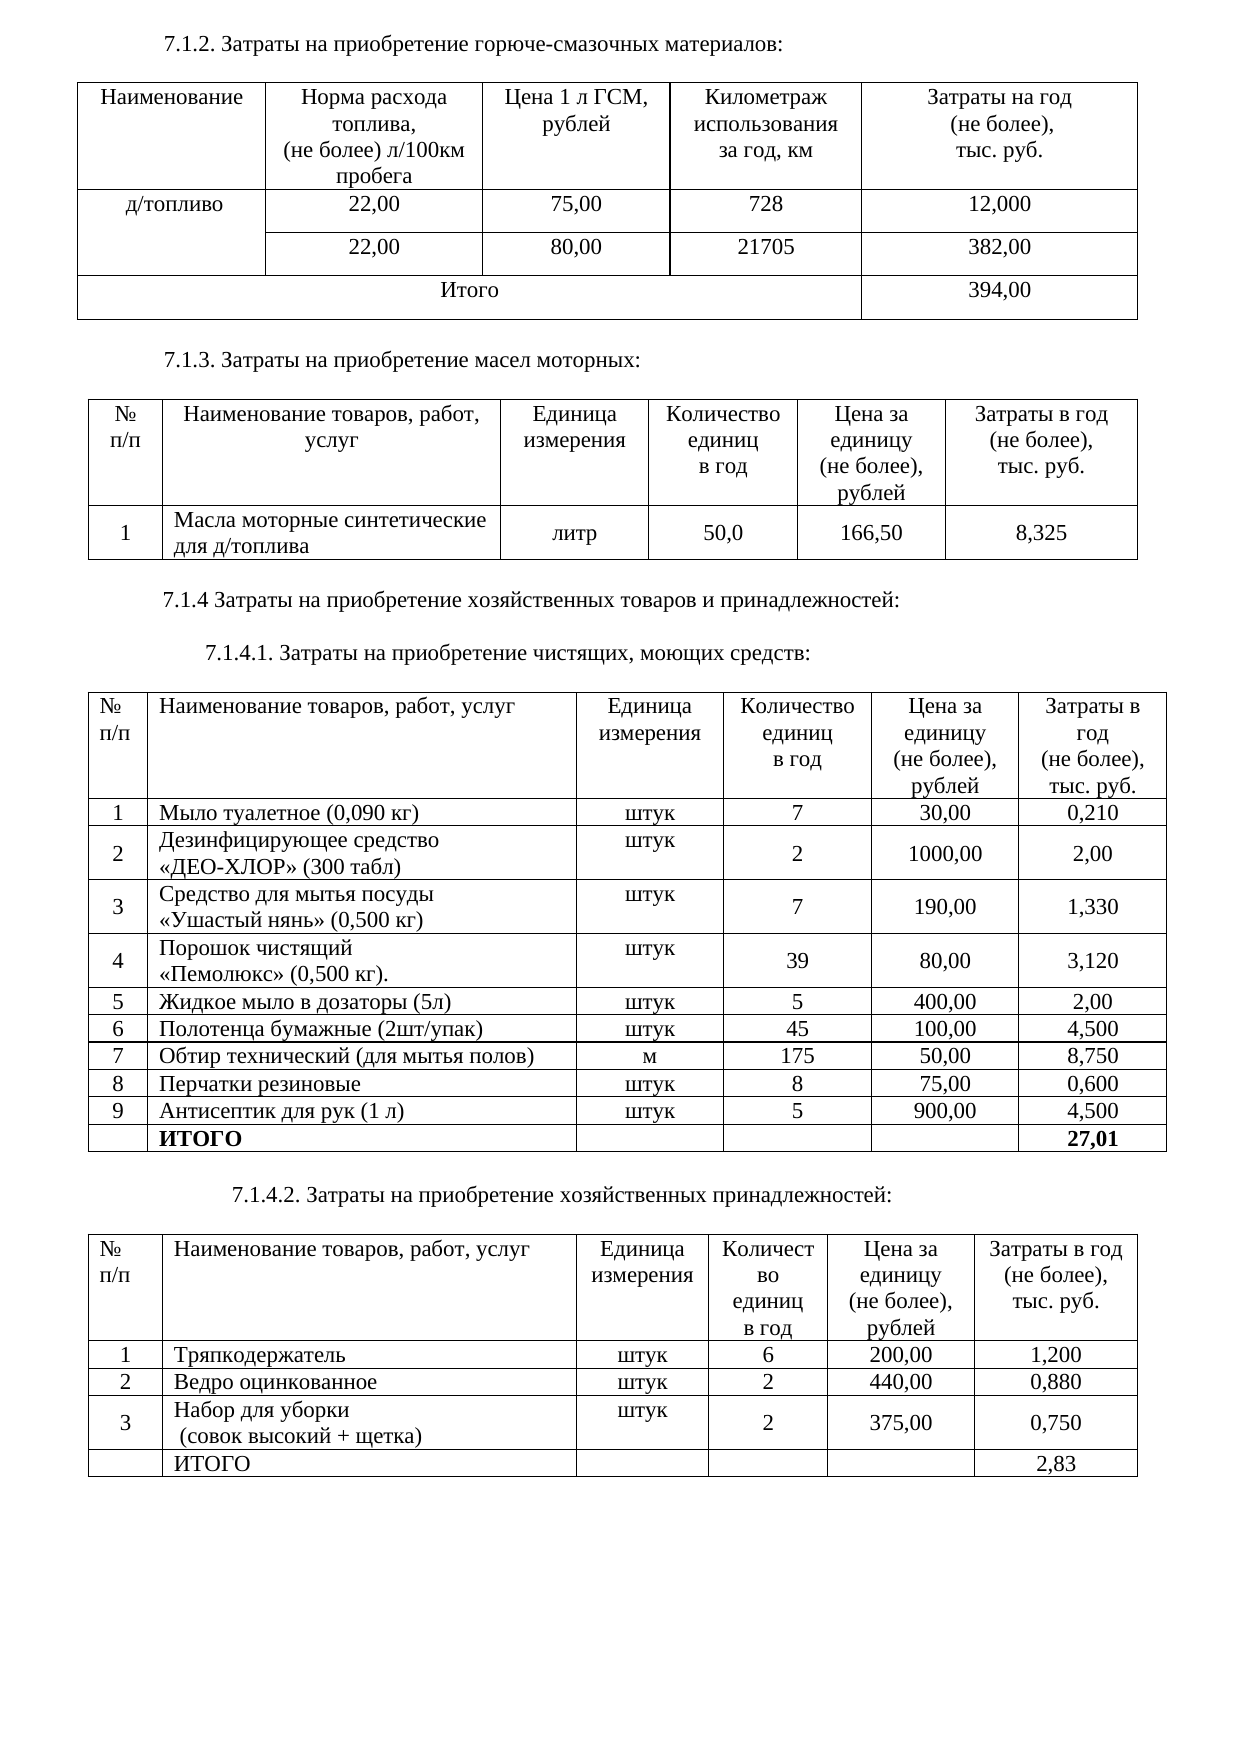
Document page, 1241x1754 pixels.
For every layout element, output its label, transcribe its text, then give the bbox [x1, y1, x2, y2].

table_cell Перчатки резиновые [148, 1070, 576, 1096]
table_cell 1 [89, 799, 147, 825]
table_cell 50,0 [649, 506, 797, 559]
table_header Затраты в год (не более), тыс. руб. [946, 400, 1137, 505]
table_cell Мыло туалетное (0,090 кг) [148, 799, 576, 825]
table_cell 200,00 [828, 1341, 974, 1367]
table_cell штук [577, 1097, 723, 1124]
table_cell 39 [724, 934, 871, 987]
table_cell Обтир технический (для мытья полов) [148, 1043, 576, 1069]
table_header Наименование [78, 83, 265, 189]
table_cell 440,00 [828, 1369, 974, 1395]
table_cell 27,01 [1019, 1125, 1166, 1151]
table_cell 900,00 [872, 1097, 1018, 1124]
table_header Единица измерения [501, 400, 648, 505]
table_cell 1 [89, 506, 162, 559]
table_cell [828, 1450, 974, 1476]
table_cell 6 [709, 1341, 827, 1367]
table_cell 1,330 [1019, 880, 1166, 933]
table_header Количество единиц в год [649, 400, 797, 505]
table_cell 7 [724, 880, 871, 933]
table_cell 80,00 [483, 233, 669, 275]
table_header Норма расхода топлива, (не более) л/100км пробега [266, 83, 482, 189]
table_header Цена за единицу (не более), рублей [872, 693, 1018, 798]
table_cell 1 [89, 1341, 162, 1367]
table_cell Масла моторные синтетические для д/топлива [163, 506, 500, 559]
table_cell 0,880 [975, 1369, 1137, 1395]
table_cell штук [577, 1396, 708, 1448]
table_cell 0,210 [1019, 799, 1166, 825]
text 7.1.4.2. Затраты на приобретение хозяйственных принадлежностей: [89, 1181, 1196, 1207]
table_cell 3 [89, 1396, 162, 1448]
table_cell штук [577, 880, 723, 933]
table_cell Порошок чистящий «Пемолюкс» (0,500 кг). [148, 934, 576, 987]
table_cell 8 [89, 1070, 147, 1096]
table_cell [577, 1125, 723, 1151]
table_header № п/п [89, 400, 162, 505]
table_cell 2 [724, 826, 871, 879]
table_cell 382,00 [862, 233, 1137, 275]
table_cell 75,00 [483, 190, 669, 232]
table_cell д/топливо [78, 190, 265, 275]
table_cell 7 [89, 1043, 147, 1069]
table_header Наименование товаров, работ, услуг [163, 400, 500, 505]
table_cell 3,120 [1019, 934, 1166, 987]
table_cell 2 [709, 1396, 827, 1448]
text 7.1.2. Затраты на приобретение горюче-смазочных материалов: [89, 29, 1196, 56]
table_cell 5 [724, 988, 871, 1014]
table_cell 5 [89, 988, 147, 1014]
table_cell 75,00 [872, 1070, 1018, 1096]
table_cell 4,500 [1019, 1097, 1166, 1124]
table_cell 166,50 [798, 506, 945, 559]
table_cell 45 [724, 1015, 871, 1041]
table_cell 2,00 [1019, 988, 1166, 1014]
table_cell штук [577, 988, 723, 1014]
table_cell 190,00 [872, 880, 1018, 933]
table_cell [577, 1450, 708, 1476]
table_cell Средство для мытья посуды «Ушастый нянь» (0,500 кг) [148, 880, 576, 933]
table_cell 2 [709, 1369, 827, 1395]
table_cell штук [577, 1070, 723, 1096]
table_cell 22,00 [266, 233, 482, 275]
table_header Наименование товаров, работ, услуг [148, 693, 576, 798]
table_cell штук [577, 1369, 708, 1395]
table_cell 2,00 [1019, 826, 1166, 879]
table_cell штук [577, 799, 723, 825]
table_cell Итого [78, 276, 861, 318]
text 7.1.4 Затраты на приобретение хозяйственных товаров и принадлежностей: [89, 586, 1196, 612]
table_cell 21705 [671, 233, 861, 275]
table_header Затраты в год (не более), тыс. руб. [1019, 693, 1166, 798]
table_cell 30,00 [872, 799, 1018, 825]
table_cell Дезинфицирующее средство «ДЕО-ХЛОР» (300 табл) [148, 826, 576, 879]
table_cell 2,83 [975, 1450, 1137, 1476]
table_header № п/п [89, 693, 147, 798]
table_cell 2 [89, 826, 147, 879]
table_cell 8 [724, 1070, 871, 1096]
table_cell 400,00 [872, 988, 1018, 1014]
table_cell 5 [724, 1097, 871, 1124]
table_header Цена за единицу (не более), рублей [828, 1235, 974, 1340]
table_cell 0,600 [1019, 1070, 1166, 1096]
table_cell 9 [89, 1097, 147, 1124]
table_cell 728 [671, 190, 861, 232]
table_cell 4,500 [1019, 1015, 1166, 1041]
table_cell 394,00 [862, 276, 1137, 318]
table_cell 0,750 [975, 1396, 1137, 1448]
table_cell [89, 1125, 147, 1151]
text 7.1.3. Затраты на приобретение масел моторных: [89, 346, 1196, 372]
table_cell Полотенца бумажные (2шт/упак) [148, 1015, 576, 1041]
table_cell 3 [89, 880, 147, 933]
table_cell штук [577, 1341, 708, 1367]
table_cell 2 [89, 1369, 162, 1395]
table_cell штук [577, 1015, 723, 1041]
table_cell Тряпкодержатель [163, 1341, 576, 1367]
table_cell Жидкое мыло в дозаторы (5л) [148, 988, 576, 1014]
table_cell 1000,00 [872, 826, 1018, 879]
table_cell [724, 1125, 871, 1151]
table_cell Набор для уборки (совок высокий + щетка) [163, 1396, 576, 1448]
table_header № п/п [89, 1235, 162, 1340]
table_cell ИТОГО [163, 1450, 576, 1476]
table_cell 80,00 [872, 934, 1018, 987]
table_header Цена 1 л ГСМ, рублей [483, 83, 669, 189]
table_cell штук [577, 934, 723, 987]
table_header Цена за единицу (не более), рублей [798, 400, 945, 505]
table_cell Ведро оцинкованное [163, 1369, 576, 1395]
table_header Единица измерения [577, 693, 723, 798]
table_cell Антисептик для рук (1 л) [148, 1097, 576, 1124]
table_cell 7 [724, 799, 871, 825]
table_header Затраты в год (не более), тыс. руб. [975, 1235, 1137, 1340]
table_cell штук [577, 826, 723, 879]
table_cell [709, 1450, 827, 1476]
table_cell 4 [89, 934, 147, 987]
table_cell 1,200 [975, 1341, 1137, 1367]
text 7.1.4.1. Затраты на приобретение чистящих, моющих средств: [89, 639, 1196, 665]
table_header Километраж использования за год, км [671, 83, 861, 189]
table_cell ИТОГО [148, 1125, 576, 1151]
table_cell 22,00 [266, 190, 482, 232]
table_cell 8,325 [946, 506, 1137, 559]
table_cell 375,00 [828, 1396, 974, 1448]
table_cell 6 [89, 1015, 147, 1041]
table_header Количество единиц в год [724, 693, 871, 798]
table_header Затраты на год (не более), тыс. руб. [862, 83, 1137, 189]
table_cell литр [501, 506, 648, 559]
table_cell [872, 1125, 1018, 1151]
table_header Единица измерения [577, 1235, 708, 1340]
table_cell 8,750 [1019, 1043, 1166, 1069]
table_cell м [577, 1043, 723, 1069]
table_cell 12,000 [862, 190, 1137, 232]
table_cell 175 [724, 1043, 871, 1069]
table_header Наименование товаров, работ, услуг [163, 1235, 576, 1340]
table_cell 100,00 [872, 1015, 1018, 1041]
table_cell [89, 1450, 162, 1476]
table_header Количество единиц в год [709, 1235, 827, 1340]
table_cell 50,00 [872, 1043, 1018, 1069]
